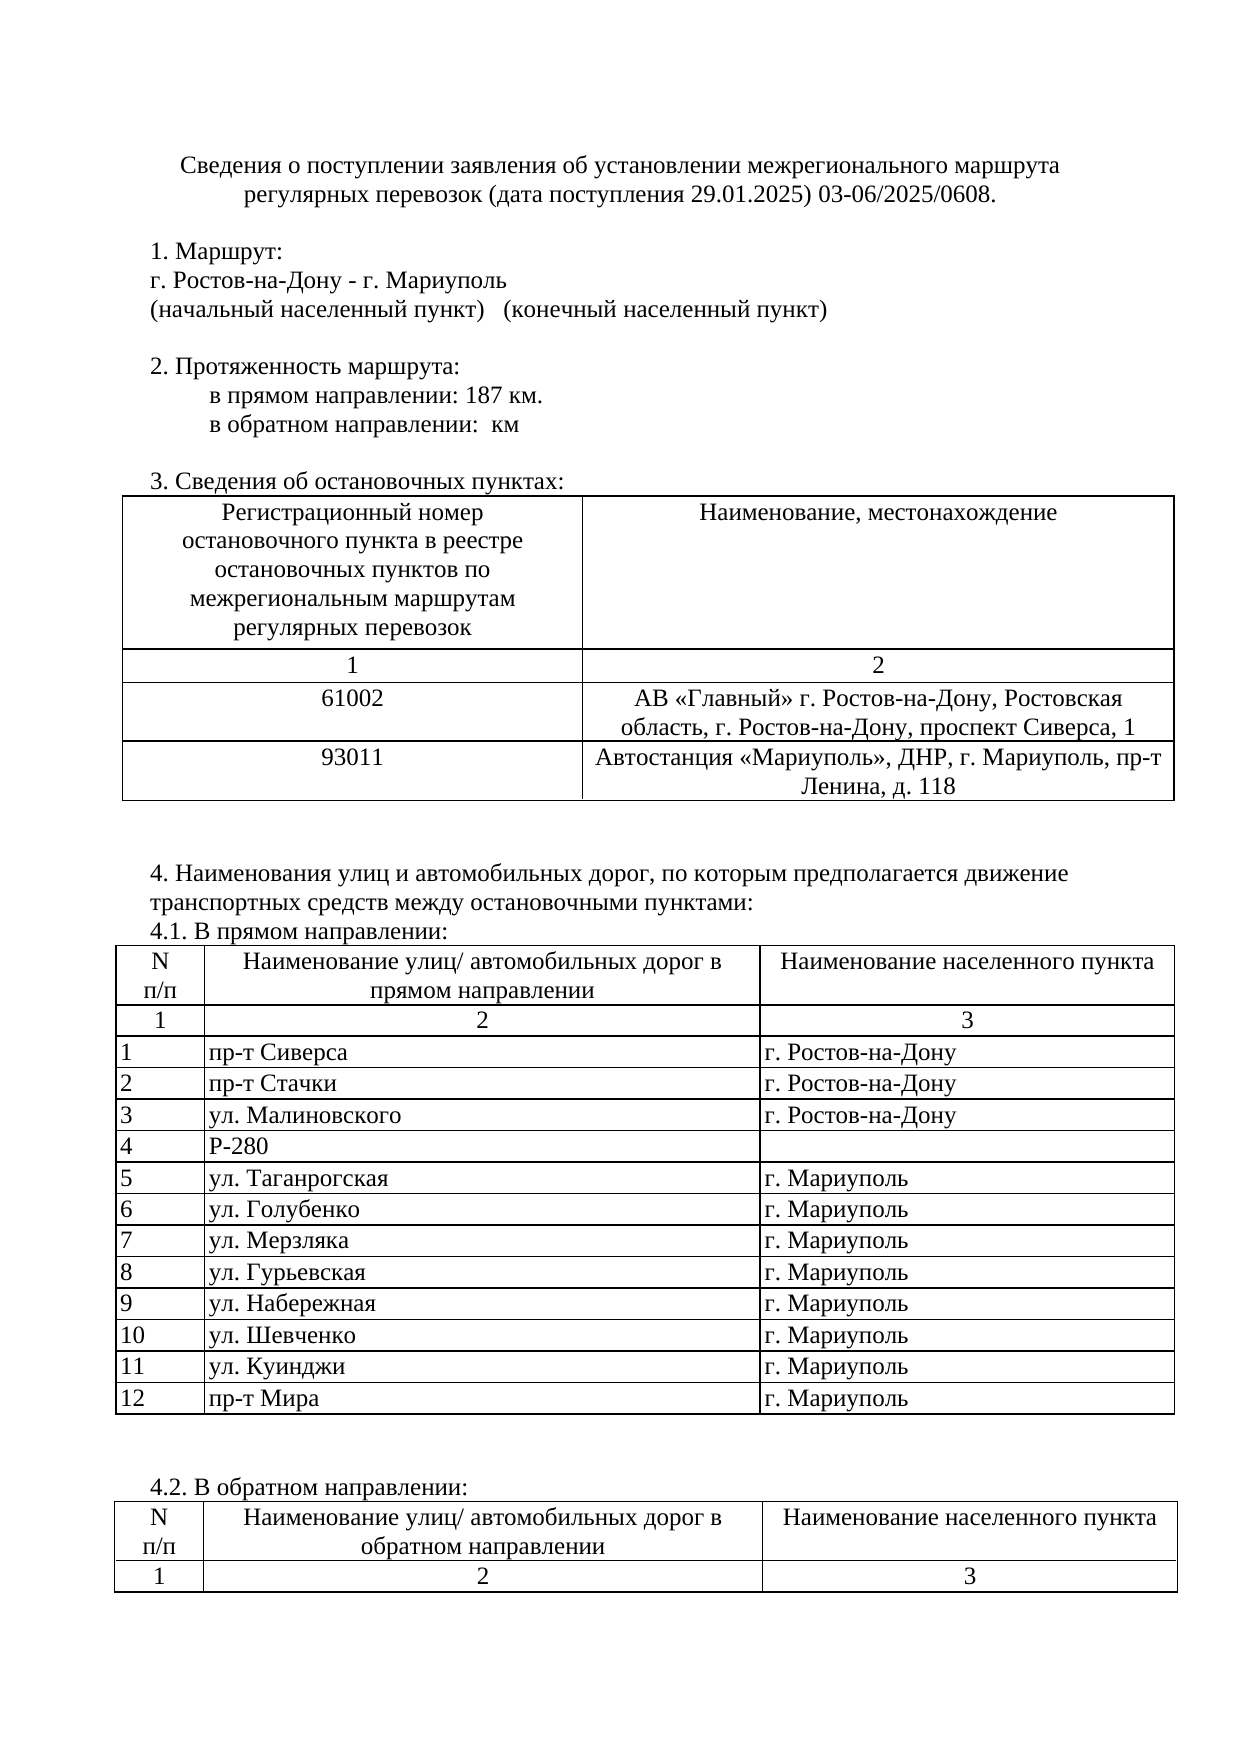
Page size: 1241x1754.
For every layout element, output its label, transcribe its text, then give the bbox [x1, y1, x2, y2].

text 2. Протяженность маршрута: [150, 351, 1090, 380]
table_cell 2 [204, 1561, 762, 1591]
table_header Наименование улиц/ автомобильных дорог в прямом направлении [205, 946, 759, 1004]
text 4.2. В обратном направлении: [150, 1472, 1090, 1501]
table_header N п/п [117, 946, 204, 1004]
table_cell 1 [117, 1006, 204, 1035]
text в прямом направлении: 187 км. [150, 380, 1090, 409]
table_cell 9 [117, 1289, 204, 1318]
table_cell ул. Набережная [205, 1289, 759, 1318]
table_cell 3 [761, 1006, 1174, 1035]
table_cell [761, 1131, 1174, 1161]
table_cell г. Мариуполь [761, 1226, 1174, 1256]
table_header N п/п [115, 1502, 203, 1560]
text 4. Наименования улиц и автомобильных дорог, по которым предполагается движение транспортных средств между остановочными пунктами: [150, 858, 1090, 916]
table_cell 2 [583, 650, 1173, 681]
table_cell г. Ростов-на-Дону [761, 1100, 1174, 1130]
table_cell 12 [117, 1383, 204, 1413]
table_cell г. Мариуполь [761, 1163, 1174, 1193]
table_header Наименование населенного пункта [761, 946, 1174, 1004]
table_cell 1 [115, 1561, 203, 1591]
table_cell 5 [117, 1163, 204, 1193]
table_header Наименование, местонахождение [583, 497, 1173, 648]
table_cell 10 [117, 1320, 204, 1350]
table_cell г. Ростов-на-Дону [761, 1037, 1174, 1067]
table_cell ул. Шевченко [205, 1320, 759, 1350]
table_cell Р-280 [205, 1131, 759, 1161]
table_cell Автостанция «Мариуполь», ДНР, г. Мариуполь, пр-т Ленина, д. 118 [583, 742, 1173, 799]
table_cell 6 [117, 1194, 204, 1224]
table_cell 8 [117, 1257, 204, 1287]
table_cell пр-т Мира [205, 1383, 759, 1413]
table_cell 93011 [123, 742, 582, 799]
table_cell г. Мариуполь [761, 1383, 1174, 1413]
table_cell пр-т Стачки [205, 1068, 759, 1098]
text Сведения о поступлении заявления об установлении межрегионального маршрута регулярных перевозок (дата поступления 29.01.2025) 03-06/2025/0608. [150, 150, 1090, 207]
table_cell ул. Куинджи [205, 1352, 759, 1381]
text 3. Сведения об остановочных пунктах: [150, 466, 1090, 495]
table_cell АВ «Главный» г. Ростов-на-Дону, Ростовская область, г. Ростов-на-Дону, проспект Сиверса, 1 [583, 683, 1173, 740]
table_header Наименование улиц/ автомобильных дорог в обратном направлении [204, 1502, 762, 1560]
table_cell г. Мариуполь [761, 1257, 1174, 1287]
table_cell 11 [117, 1352, 204, 1381]
table_cell 2 [117, 1068, 204, 1098]
table_cell 1 [117, 1037, 204, 1067]
text 4.1. В прямом направлении: [150, 916, 1090, 945]
table_cell пр-т Сиверса [205, 1037, 759, 1067]
text 1. Маршрут: [150, 236, 1090, 265]
table_cell 4 [117, 1131, 204, 1161]
table_cell ул. Малиновского [205, 1100, 759, 1130]
table_cell г. Ростов-на-Дону [761, 1068, 1174, 1098]
table_cell 3 [763, 1560, 1177, 1591]
text г. Ростов-на-Дону - г. Мариуполь [150, 265, 1090, 294]
table_cell 1 [123, 650, 582, 681]
table_header Наименование населенного пункта [763, 1502, 1177, 1560]
text (начальный населенный пункт) (конечный населенный пункт) [150, 294, 1090, 322]
table_cell 3 [117, 1100, 204, 1130]
table_cell г. Мариуполь [761, 1289, 1174, 1318]
table_cell ул. Мерзляка [205, 1226, 759, 1256]
table_cell 61002 [123, 683, 582, 740]
table_cell г. Мариуполь [761, 1352, 1174, 1381]
table_cell г. Мариуполь [761, 1194, 1174, 1224]
table_cell ул. Гурьевская [205, 1257, 759, 1287]
table_cell ул. Таганрогская [205, 1163, 759, 1193]
table_cell 7 [117, 1226, 204, 1256]
table_cell 2 [205, 1006, 759, 1035]
table_cell ул. Голубенко [205, 1194, 759, 1224]
table_header Регистрационный номер остановочного пункта в реестре остановочных пунктов по межрегиональным маршрутам регулярных перевозок [123, 497, 582, 648]
text в обратном направлении: км [150, 409, 1090, 437]
table_cell г. Мариуполь [761, 1320, 1174, 1350]
